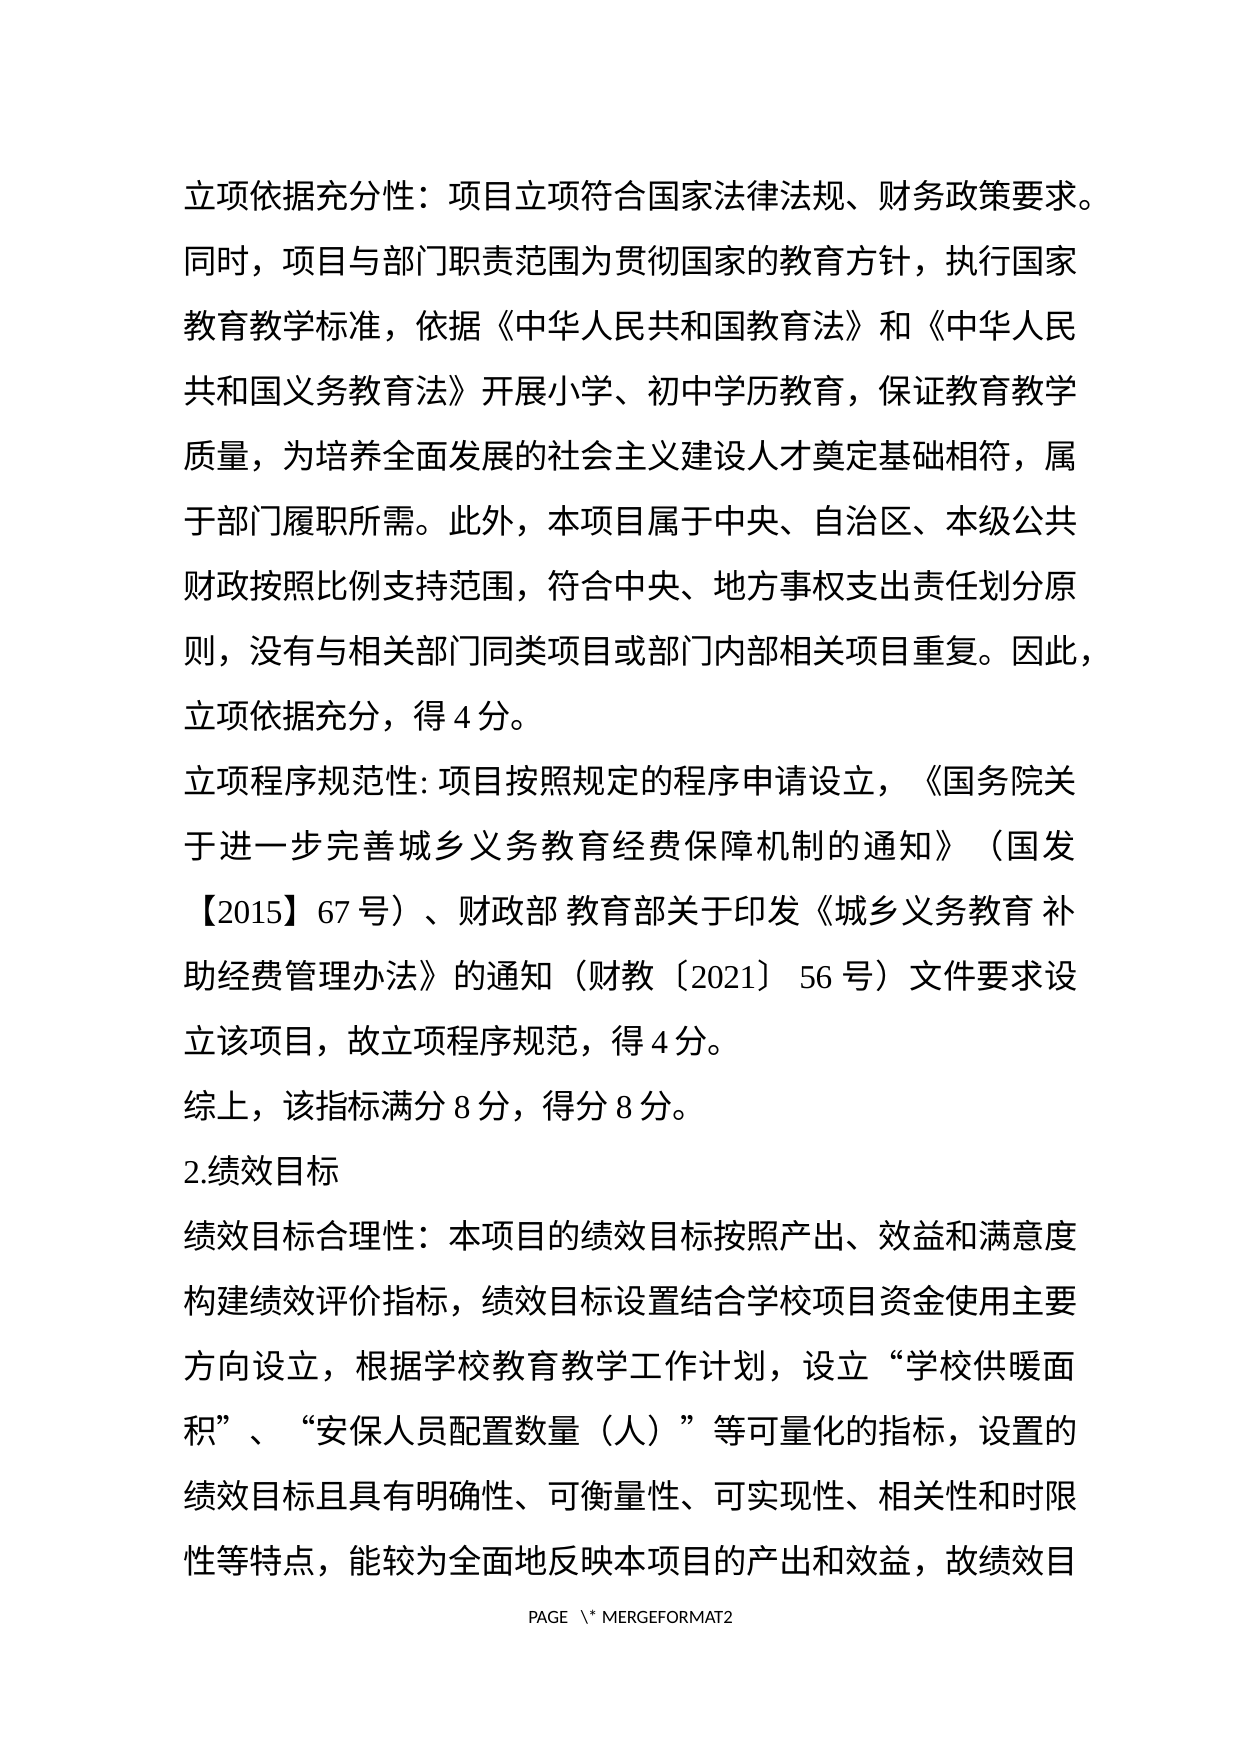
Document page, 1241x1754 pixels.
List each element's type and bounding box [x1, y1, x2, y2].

text [183, 162, 1078, 1592]
